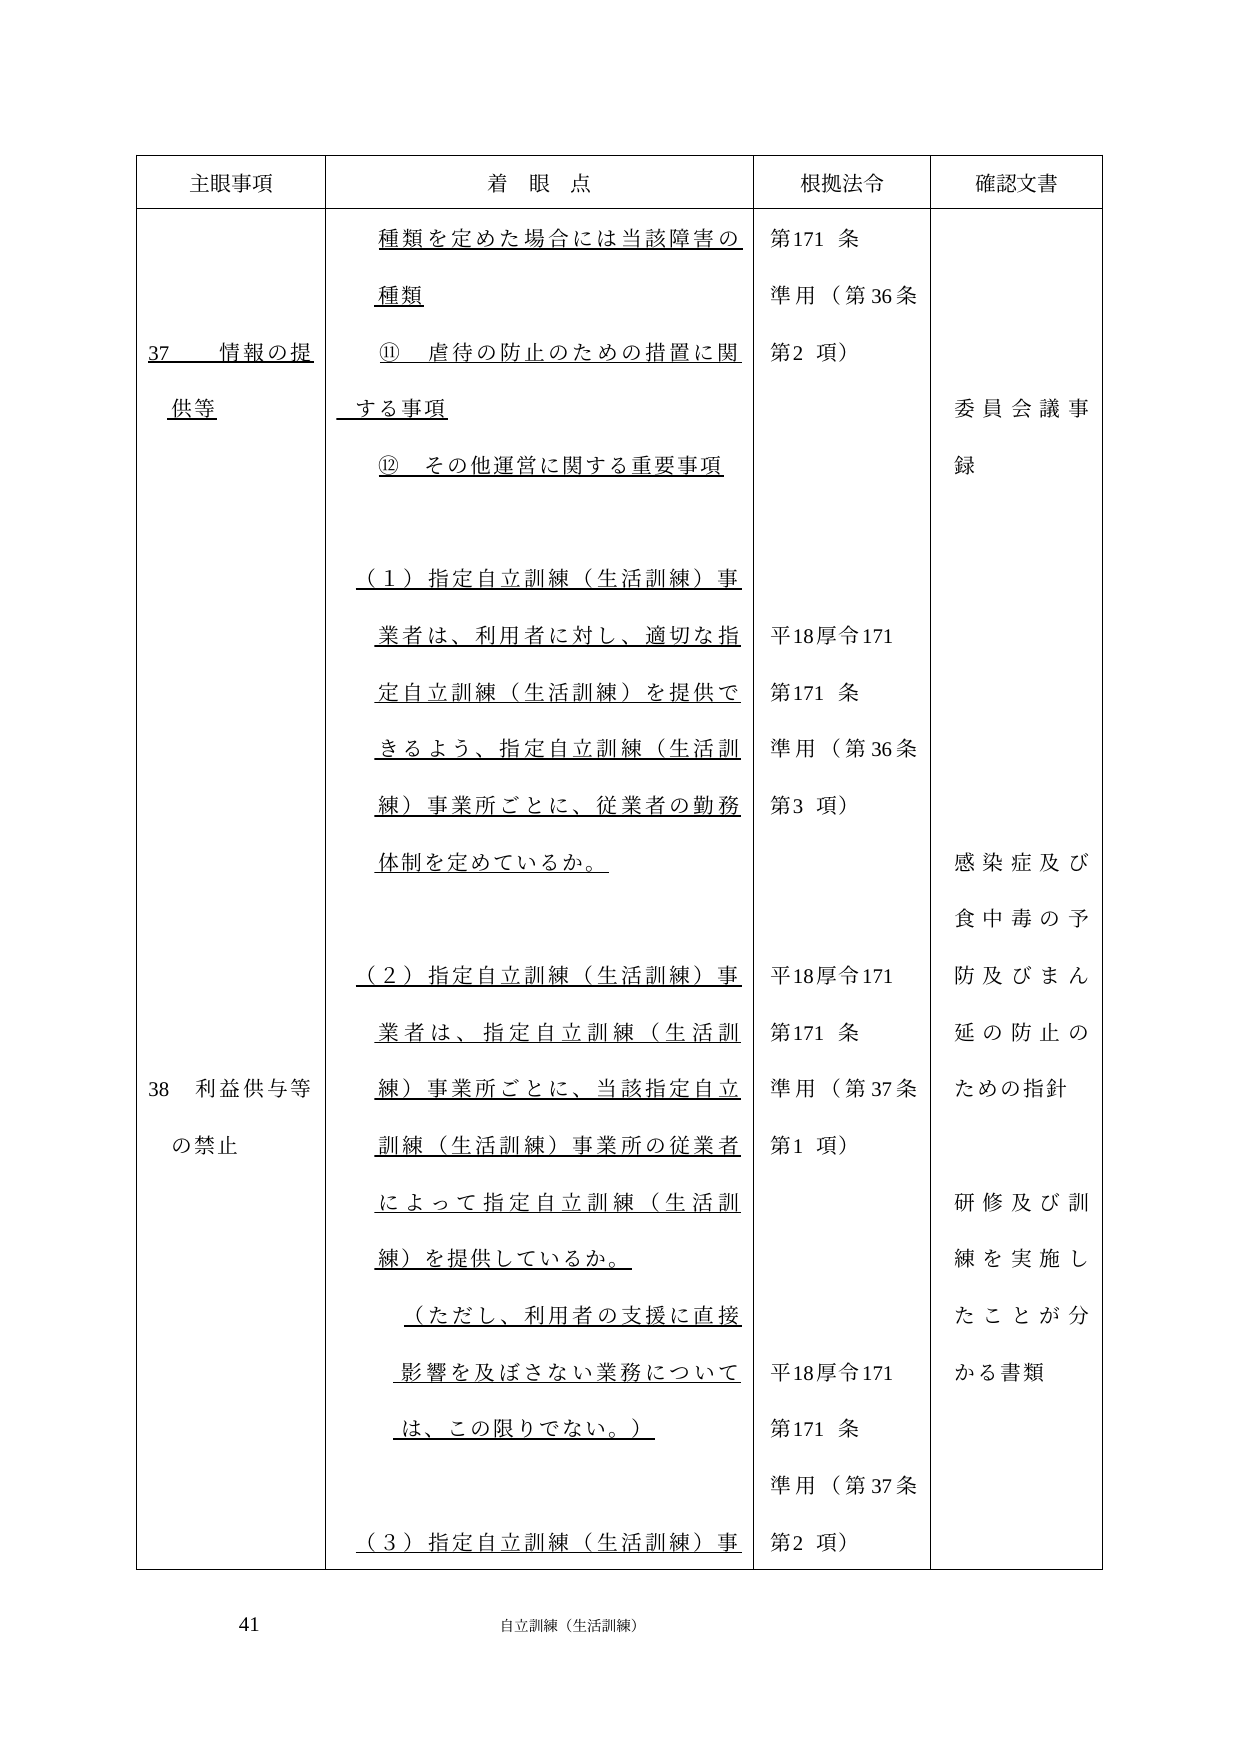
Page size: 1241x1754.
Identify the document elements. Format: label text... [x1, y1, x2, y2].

table_header 根拠法令 [754, 156, 930, 208]
table_header 着 眼 点 [326, 156, 753, 208]
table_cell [137, 209, 325, 1569]
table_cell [931, 209, 1102, 1569]
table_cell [754, 209, 930, 1569]
table_header 確認文書 [931, 156, 1102, 208]
table_header 主眼事項 [137, 156, 325, 208]
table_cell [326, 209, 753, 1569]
